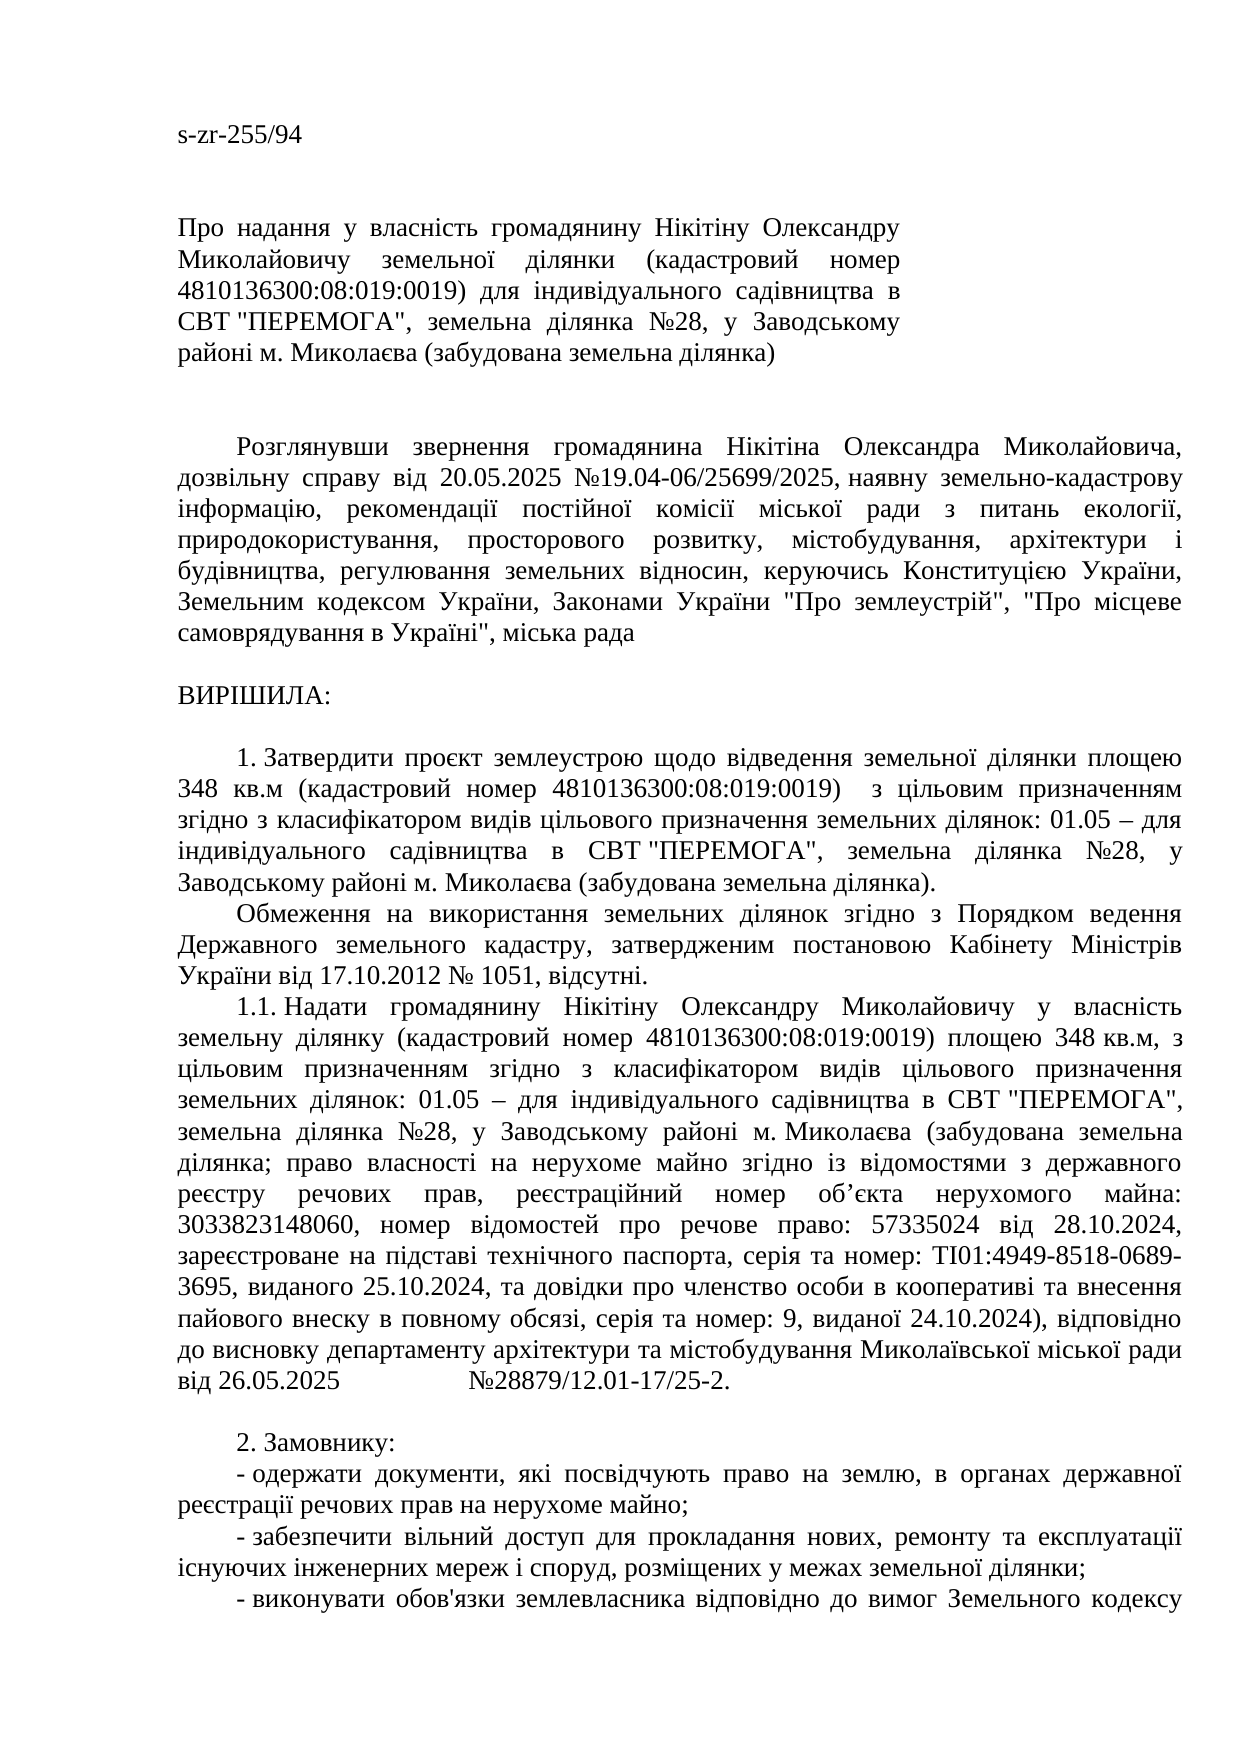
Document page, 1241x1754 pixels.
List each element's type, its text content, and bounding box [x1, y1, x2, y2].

text Розглянувши звернення громадянина Нікітіна Олександра Миколайовича, дозвільну справу від 20.05.2025 №19.04-06/25699/2025, наявну земельно-кадастрову інформацію, рекомендації постійної комісії міської ради з питань екології, природокористування, просторового розвитку, містобудування, архітектури і будівництва, регулювання земельних відносин, керуючись Конституцією України, Земельним кодексом України, Законами України "Про землеустрій", "Про місцеве самоврядування в Україні", міська рада [177, 429, 1183, 648]
text 2. Замовнику: [177, 1426, 1183, 1457]
text - одержати документи, які посвідчують право на землю, в органах державної реєстрації речових прав на нерухоме майно; [177, 1457, 1183, 1520]
text Про надання у власність громадянину Нікітіну Олександру Миколайовичу земельної ділянки (кадастровий номер 4810136300:08:019:0019) для індивідуального садівництва в СВТ "ПЕРЕМОГА", земельна ділянка №28, у Заводському районі м. Миколаєва (забудована земельна ділянка) [177, 212, 901, 367]
text - забезпечити вільний доступ для прокладання нових, ремонту та експлуатації існуючих інженерних мереж і споруд, розміщених у межах земельної ділянки; [177, 1520, 1183, 1582]
text 1.1. Надати громадянину Нікітіну Олександру Миколайовичу у власність земельну ділянку (кадастровий номер 4810136300:08:019:0019) площею 348 кв.м, з цільовим призначенням згідно з класифікатором видів цільового призначення земельних ділянок: 01.05 – для індивідуального садівництва в СВТ "ПЕРЕМОГА", земельна ділянка №28, у Заводському районі м. Миколаєва (забудована земельна ділянка; право власності на нерухоме майно згідно із відомостями з державного реєстру речових прав, реєстраційний номер об’єкта нерухомого майна: 3033823148060, номер відомостей про речове право: 57335024 від 28.10.2024, зареєстроване на підставі технічного паспорта, серія та номер: ТІ01:4949-8518-0689-3695, виданого 25.10.2024, та довідки про членство особи в кооперативі та внесення пайового внеску в повному обсязі, серія та номер: 9, виданої 24.10.2024), відповідно до висновку департаменту архітектури та містобудування Миколаївської міської ради від 26.05.2025 №28879/12.01-17/25-2. [177, 990, 1183, 1395]
text ВИРІШИЛА: [177, 679, 1183, 710]
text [177, 1582, 1183, 1613]
text 1. Затвердити проєкт землеустрою щодо відведення земельної ділянки площею 348 кв.м (кадастровий номер 4810136300:08:019:0019) з цільовим призначенням згідно з класифікатором видів цільового призначення земельних ділянок: 01.05 – для індивідуального садівництва в СВТ "ПЕРЕМОГА", земельна ділянка №28, у Заводському районі м. Миколаєва (забудована земельна ділянка). [177, 741, 1183, 897]
text s-zr-255/94 [177, 118, 1183, 149]
text Обмеження на використання земельних ділянок згідно з Порядком ведення Державного земельного кадастру, затвердженим постановою Кабінету Міністрів України від 17.10.2012 № 1051, відсутні. [177, 897, 1183, 990]
